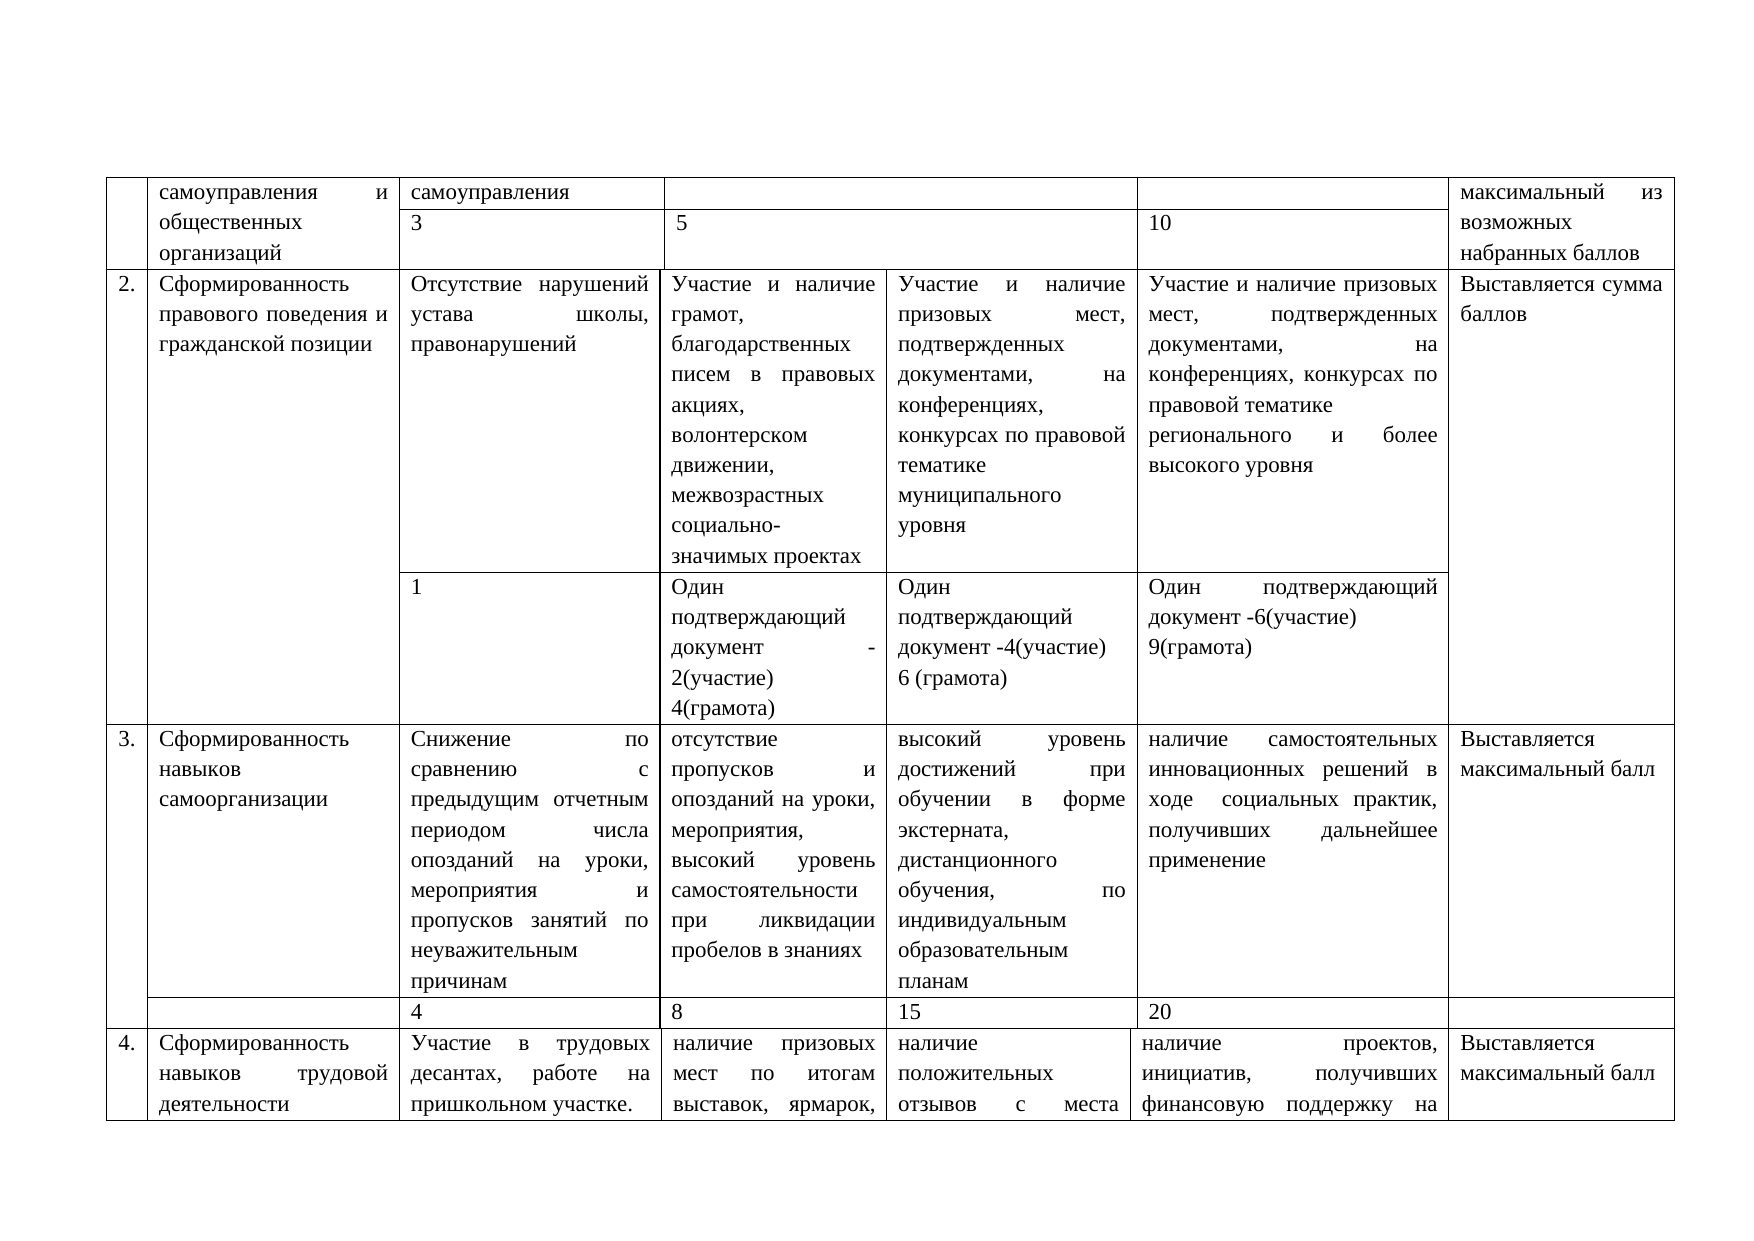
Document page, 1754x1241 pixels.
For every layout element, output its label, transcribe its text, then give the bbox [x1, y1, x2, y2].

table_cell Выставляется максимальный балл [1449, 725, 1674, 997]
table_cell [148, 178, 399, 269]
table_cell 1 [400, 573, 659, 724]
table_cell 1. [107, 178, 147, 269]
table_cell наличие самостоятельных инновационных решений в ходе социальных практик, получивших дальнейшее применение [1138, 725, 1448, 997]
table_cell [1131, 1029, 1448, 1120]
table_cell [148, 998, 399, 1028]
table_cell Снижение по сравнению с предыдущим отчетным периодом числа опозданий на уроки, мероприятия и пропусков занятий по неуважительным причинам [400, 725, 659, 997]
table_cell Участие и наличие призовых мест, подтвержденных документами, на конференциях, конкурсах по правовой тематике регионального и более высокого уровня [1138, 270, 1448, 572]
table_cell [148, 1029, 399, 1120]
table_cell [400, 178, 664, 208]
table_cell отсутствие пропусков и опозданий на уроки, мероприятия, высокий уровень самостоятельности при ликвидации пробелов в знаниях [661, 725, 886, 997]
table_cell Один подтверждающий документ -6(участие) 9(грамота) [1138, 573, 1448, 724]
table_cell 2. [107, 270, 147, 724]
table_cell 4. [107, 1029, 147, 1120]
table_cell высокий уровень достижений при обучении в форме экстерната, дистанционного обучения, по индивидуальным образовательным планам [887, 725, 1137, 997]
table_cell 4 [400, 998, 659, 1028]
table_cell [1138, 178, 1448, 208]
table_cell Один подтверждающий документ -2(участие) 4(грамота) [661, 573, 886, 724]
table_cell 8 [661, 998, 886, 1028]
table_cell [1449, 178, 1674, 269]
table_cell 15 [887, 998, 1137, 1028]
table_cell 3. [107, 725, 147, 1028]
table_cell Участие и наличие призовых мест, подтвержденных документами, на конференциях, конкурсах по правовой тематике муниципального уровня [887, 270, 1137, 572]
table_cell Сформированность навыков самоорганизации [148, 725, 399, 997]
table_cell Участие и наличие грамот, благодарственных писем в правовых акциях, волонтерском движении, межвозрастных социально-значимых проектах [661, 270, 886, 572]
table_cell [1449, 998, 1674, 1028]
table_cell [887, 1029, 1130, 1120]
table_cell 20 [1138, 998, 1448, 1028]
table_cell Отсутствие нарушений устава школы, правонарушений [400, 270, 659, 572]
table_cell Выставляется сумма баллов [1449, 270, 1674, 724]
table_cell Сформированность правового поведения и гражданской позиции [148, 270, 399, 724]
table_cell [1449, 1029, 1674, 1120]
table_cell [400, 1029, 661, 1120]
table_cell 3 [400, 210, 664, 269]
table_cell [662, 1029, 886, 1120]
table_cell Один подтверждающий документ -4(участие) 6 (грамота) [887, 573, 1137, 724]
table_cell 10 [1138, 210, 1448, 269]
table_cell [665, 178, 1137, 208]
table_cell 5 [665, 210, 1137, 269]
